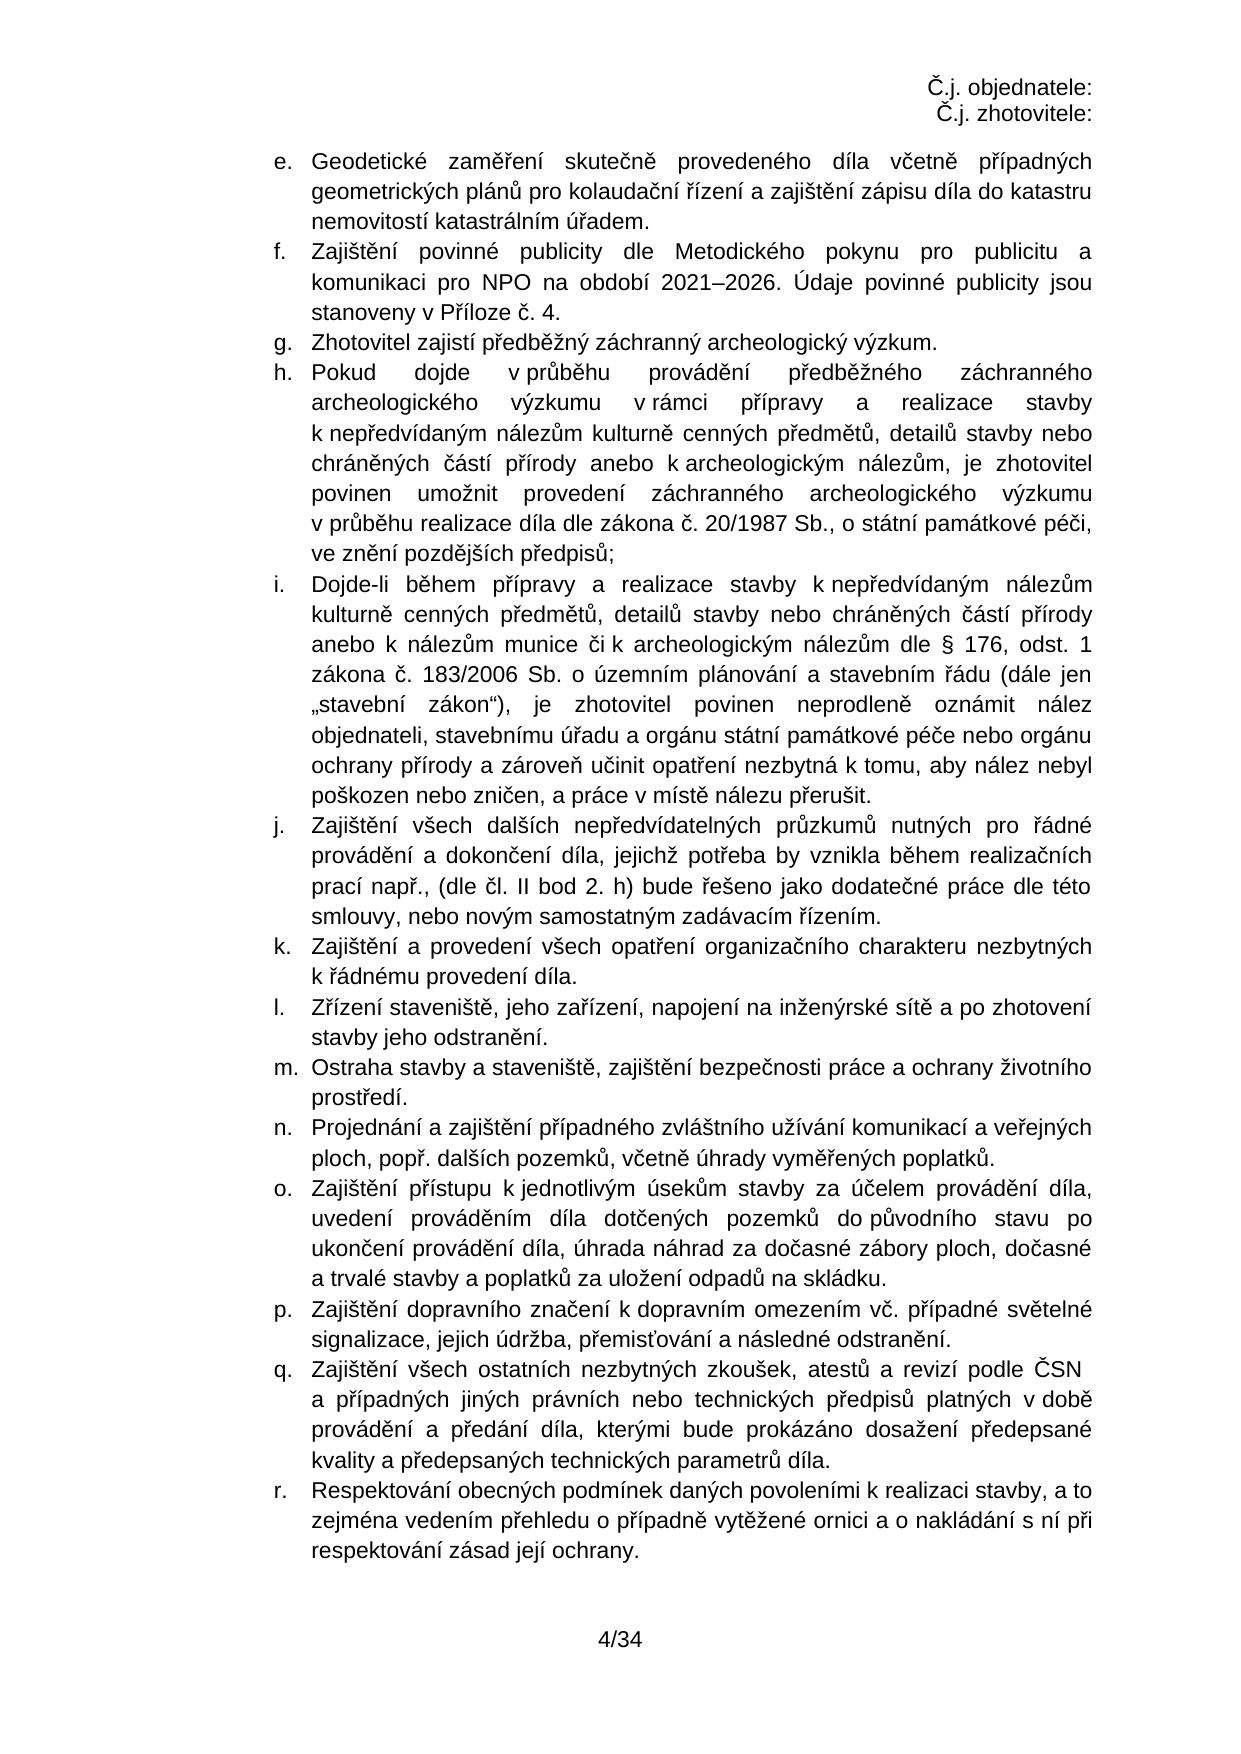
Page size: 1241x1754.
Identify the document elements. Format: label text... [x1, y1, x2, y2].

list Zajištění všech dalších nepředvídatelných průzkumů nutných pro řádné provádění a dokončení díla, jejichž potřeba by vznikla během realizačních prací např., (dle čl. II bod 2. h) bude řešeno jako dodatečné práce dle této smlouvy, nebo novým samostatným zadávacím řízením. [274, 812, 1093, 929]
list Zřízení staveniště, jeho zařízení, napojení na inženýrské sítě a po zhotovení stavby jeho odstranění. [274, 993, 1093, 1050]
list Ostraha stavby a staveniště, zajištění bezpečnosti práce a ochrany životního prostředí. [274, 1054, 1093, 1110]
list Zajištění povinné publicity dle Metodického pokynu pro publicitu a komunikaci pro NPO na období 2021–2026. Údaje povinné publicity jsou stanoveny v Příloze č. 4. [274, 238, 1093, 325]
list Geodetické zaměření skutečně provedeného díla včetně případných geometrických plánů pro kolaudační řízení a zajištění zápisu díla do katastru nemovitostí katastrálním úřadem. [274, 148, 1093, 234]
list Respektování obecných podmínek daných povoleními k realizaci stavby, a to zejména vedením přehledu o případně vytěžené ornici a o nakládání s ní při respektování zásad její ochrany. [274, 1477, 1093, 1563]
list Zhotovitel zajistí předběžný záchranný archeologický výzkum. [274, 329, 1093, 355]
list Pokud dojde v průběhu provádění předběžného záchranného archeologického výzkumu v rámci přípravy a realizace stavby k nepředvídaným nálezům kulturně cenných předmětů, detailů stavby nebo chráněných částí přírody anebo k archeologickým nálezům, je zhotovitel povinen umožnit provedení záchranného archeologického výzkumu v průběhu realizace díla dle zákona č. 20/1987 Sb., o státní památkové péči, ve znění pozdějších předpisů; [274, 359, 1093, 567]
list Projednání a zajištění případného zvláštního užívání komunikací a veřejných ploch, popř. dalších pozemků, včetně úhrady vyměřených poplatků. [274, 1114, 1093, 1171]
list Zajištění dopravního značení k dopravním omezením vč. případné světelné signalizace, jejich údržba, přemisťování a následné odstranění. [274, 1296, 1093, 1352]
list Dojde-li během přípravy a realizace stavby k nepředvídaným nálezům kulturně cenných předmětů, detailů stavby nebo chráněných částí přírody anebo k nálezům munice či k archeologickým nálezům dle § 176, odst. 1 zákona č. 183/2006 Sb. o územním plánování a stavebním řádu (dále jen „stavební zákon“), je zhotovitel povinen neprodleně oznámit nález objednateli, stavebnímu úřadu a orgánu státní památkové péče nebo orgánu ochrany přírody a zároveň učinit opatření nezbytná k tomu, aby nález nebyl poškozen nebo zničen, a práce v místě nálezu přerušit. [274, 571, 1093, 808]
list Zajištění přístupu k jednotlivým úsekům stavby za účelem provádění díla, uvedení prováděním díla dotčených pozemků do původního stavu po ukončení provádění díla, úhrada náhrad za dočasné zábory ploch, dočasné a trvalé stavby a poplatků za uložení odpadů na skládku. [274, 1175, 1093, 1292]
list Zajištění všech ostatních nezbytných zkoušek, atestů a revizí podle ČSN a případných jiných právních nebo technických předpisů platných v době provádění a předání díla, kterými bude prokázáno dosažení předepsané kvality a předepsaných technických parametrů díla. [274, 1356, 1093, 1473]
list Zajištění a provedení všech opatření organizačního charakteru nezbytných k řádnému provedení díla. [274, 933, 1093, 989]
